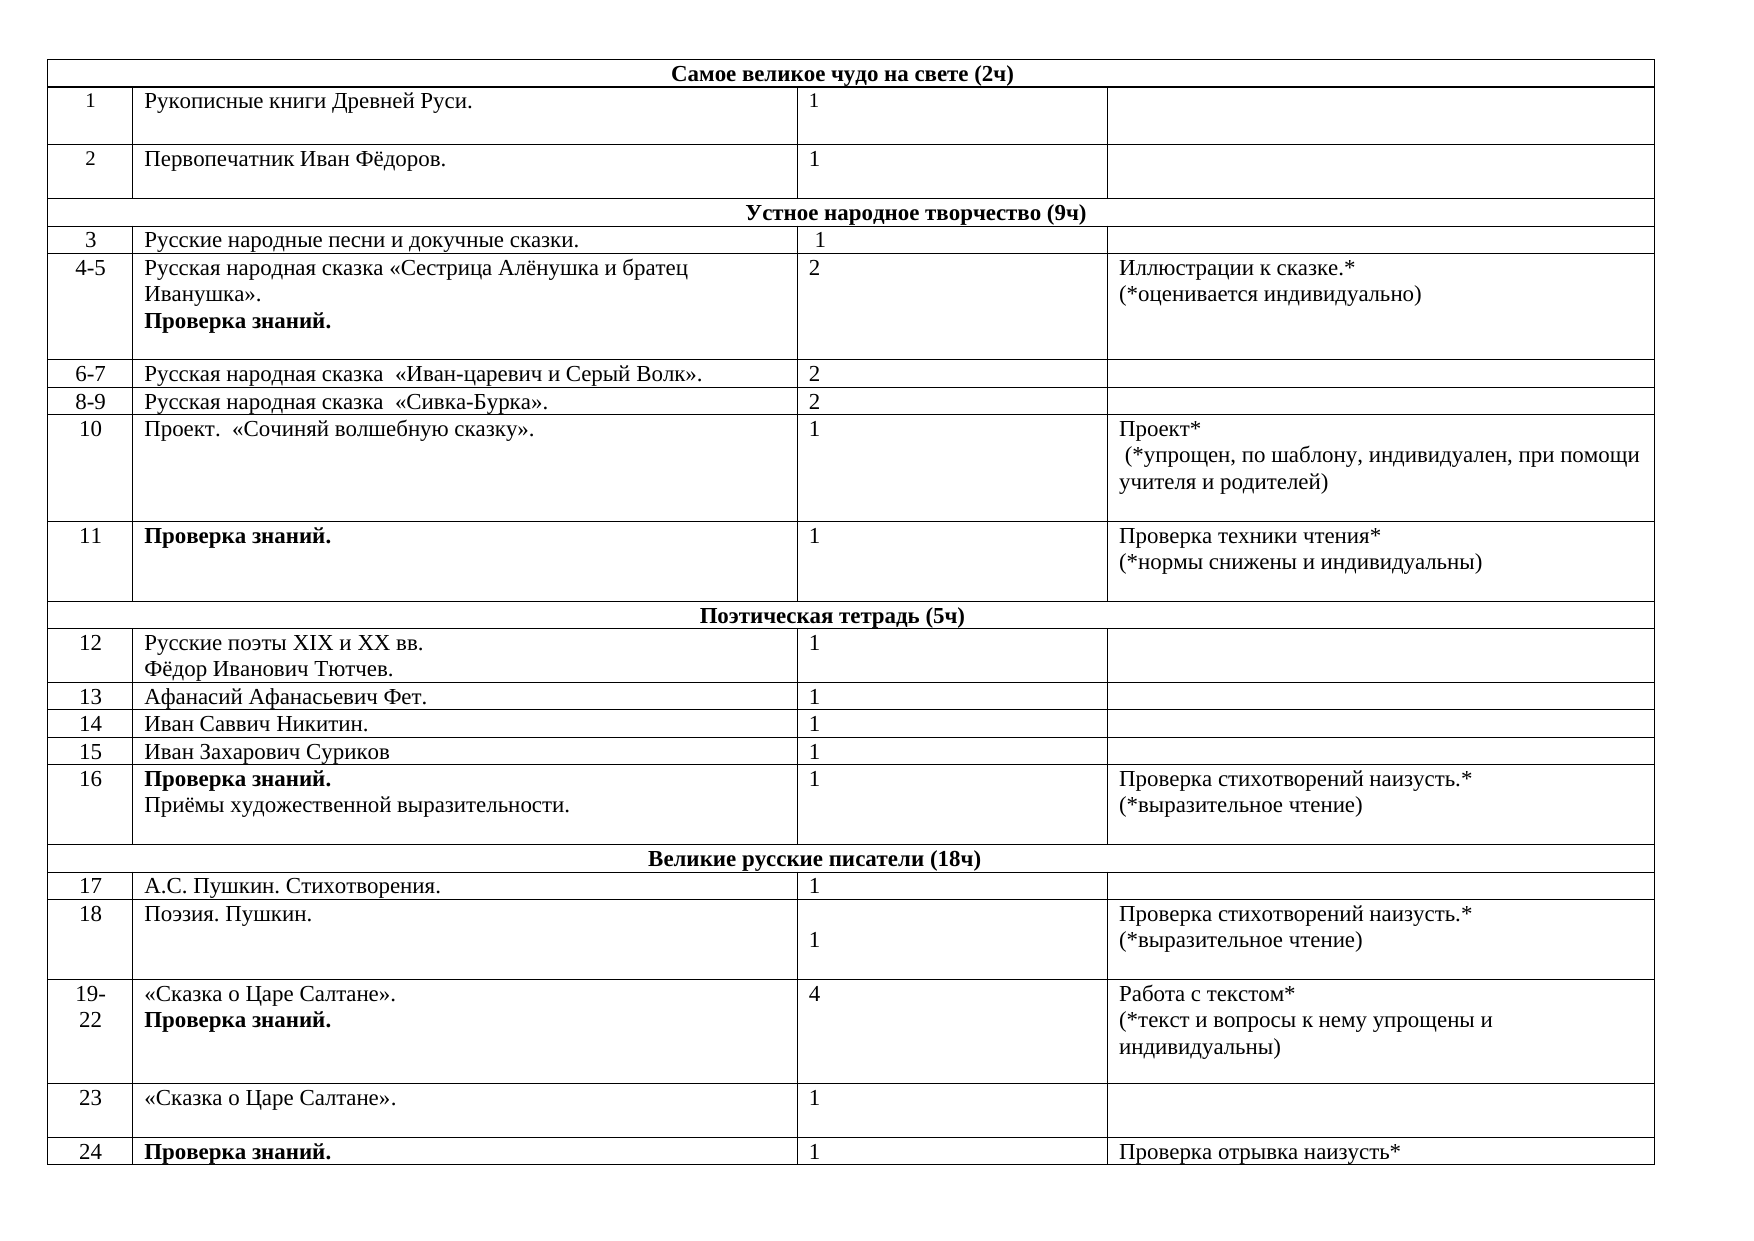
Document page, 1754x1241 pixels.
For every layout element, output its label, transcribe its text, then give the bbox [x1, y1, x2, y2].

table_cell Иван Захарович Суриков [133, 738, 797, 764]
table_cell Русские народные песни и докучные сказки. [133, 227, 797, 253]
table_cell Рукописные книги Древней Руси. [133, 88, 797, 144]
table_cell Самое великое чудо на свете (2ч) [48, 60, 1654, 86]
table_cell 2 [48, 145, 132, 198]
table_cell 4-5 [48, 254, 132, 359]
table_cell 2 [798, 388, 1107, 414]
table_cell [1108, 227, 1654, 253]
table_cell 1 [798, 1138, 1107, 1164]
table_cell 11 [48, 522, 132, 601]
table_cell 1 [798, 629, 1107, 682]
table_cell Проверка стихотворений наизусть.* (*выразительное чтение) [1108, 765, 1654, 844]
table_cell 1 [798, 738, 1107, 764]
table_cell Поэтическая тетрадь (5ч) [48, 602, 1654, 628]
table_cell 1 [798, 415, 1107, 521]
table_cell 12 [48, 629, 132, 682]
table_cell Устное народное творчество (9ч) [48, 199, 1654, 226]
table_cell Проверка техники чтения* (*нормы снижены и индивидуальны) [1108, 522, 1654, 601]
table_cell [1108, 710, 1654, 737]
table_cell 1 [798, 683, 1107, 709]
table_cell Афанасий Афанасьевич Фет. [133, 683, 797, 709]
table_cell 4 [798, 980, 1107, 1083]
table_cell 1 [798, 88, 1107, 144]
table_cell Иллюстрации к сказке.* (*оценивается индивидуально) [1108, 254, 1654, 359]
table_cell [1108, 738, 1654, 764]
table_cell [1108, 683, 1654, 709]
table_cell 18 [48, 900, 132, 979]
table_cell «Сказка о Царе Салтане». [133, 1084, 797, 1137]
table_cell [1108, 88, 1654, 144]
table_cell [1108, 360, 1654, 387]
table_cell [1108, 145, 1654, 198]
table_cell «Сказка о Царе Салтане». Проверка знаний. [133, 980, 797, 1083]
table_cell [1108, 873, 1654, 899]
table_cell 2 [798, 360, 1107, 387]
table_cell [1108, 1138, 1654, 1164]
table_cell 23 [48, 1084, 132, 1137]
table_cell [1108, 629, 1654, 682]
table_cell 1 [798, 522, 1107, 601]
table_cell Русские поэты XIX и XX вв. Фёдор Иванович Тютчев. [133, 629, 797, 682]
table_cell 16 [48, 765, 132, 844]
table_cell Проект. «Сочиняй волшебную сказку». [133, 415, 797, 521]
table_cell 1 [798, 1084, 1107, 1137]
table_cell 1 [798, 900, 1107, 979]
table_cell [133, 1138, 797, 1164]
table_cell [1108, 1084, 1654, 1137]
table_cell [1108, 388, 1654, 414]
table_cell 2 [798, 254, 1107, 359]
table_cell 1 [798, 765, 1107, 844]
table_cell Русская народная сказка «Сестрица Алёнушка и братец Иванушка». Проверка знаний. [133, 254, 797, 359]
table_cell 1 [798, 710, 1107, 737]
table_cell Работа с текстом* (*текст и вопросы к нему упрощены и индивидуальны) [1108, 980, 1654, 1083]
table_cell Русская народная сказка «Иван-царевич и Серый Волк». [133, 360, 797, 387]
table_cell Проверка стихотворений наизусть.* (*выразительное чтение) [1108, 900, 1654, 979]
table_cell 1 [798, 145, 1107, 198]
table_cell Иван Саввич Никитин. [133, 710, 797, 737]
table_cell А.С. Пушкин. Стихотворения. [133, 873, 797, 899]
table_cell Проверка знаний. Приёмы художественной выразительности. [133, 765, 797, 844]
table_cell Русская народная сказка «Сивка-Бурка». [133, 388, 797, 414]
table_cell Первопечатник Иван Фёдоров. [133, 145, 797, 198]
table_cell Поэзия. Пушкин. [133, 900, 797, 979]
table_cell Великие русские писатели (18ч) [48, 845, 1654, 872]
table_cell 19- 22 [48, 980, 132, 1083]
table_cell 10 [48, 415, 132, 521]
table_cell 1 [798, 873, 1107, 899]
table_cell 1 [48, 88, 132, 144]
table_cell Проверка знаний. [133, 522, 797, 601]
table_cell Проект* (*упрощен, по шаблону, индивидуален, при помощи учителя и родителей) [1108, 415, 1654, 521]
table_cell 1 [798, 227, 1107, 253]
